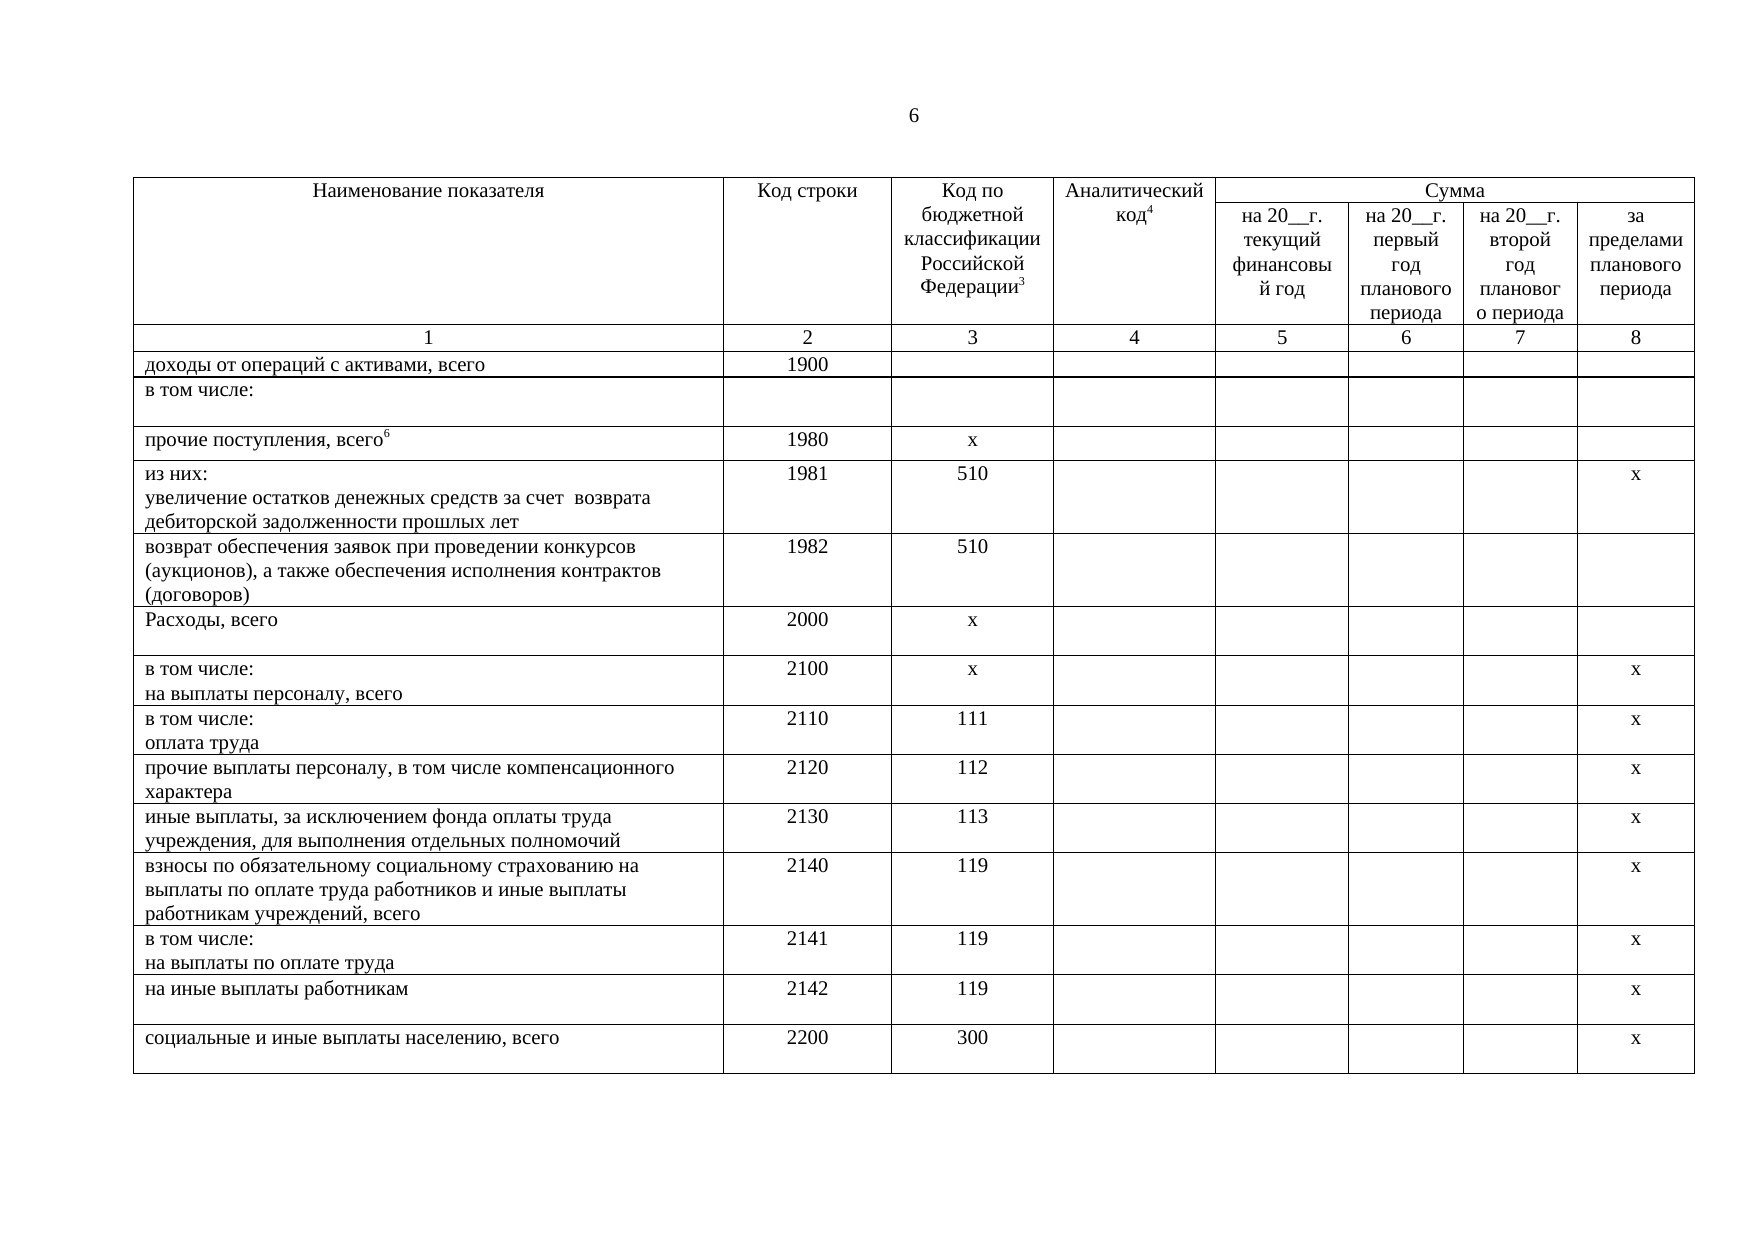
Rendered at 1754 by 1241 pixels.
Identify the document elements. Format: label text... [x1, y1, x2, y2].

table_cell 4 [1054, 325, 1215, 351]
table_cell [1349, 926, 1463, 974]
table_cell [1216, 352, 1348, 376]
table_cell 1 [134, 325, 723, 351]
table_cell [1578, 378, 1694, 426]
table_cell 119 [892, 975, 1053, 1023]
table_cell 510 [892, 461, 1053, 533]
table_cell [1464, 706, 1577, 754]
table_cell 2 [724, 325, 891, 351]
table_cell [1464, 755, 1577, 803]
table_cell в том числе: оплата труда [134, 706, 723, 754]
table_cell [1578, 607, 1694, 655]
table_cell [1464, 352, 1577, 376]
table_cell [1054, 755, 1215, 803]
table_cell [1054, 1025, 1215, 1073]
table_cell х [1578, 706, 1694, 754]
table_cell [1054, 853, 1215, 925]
table_cell 8 [1578, 325, 1694, 351]
table_cell 2141 [724, 926, 891, 974]
table_cell [1349, 534, 1463, 606]
table_cell [1216, 804, 1348, 852]
table_cell на иные выплаты работникам [134, 975, 723, 1023]
table_cell 510 [892, 534, 1053, 606]
table_cell х [892, 427, 1053, 460]
table_cell х [1578, 1025, 1694, 1073]
table_cell доходы от операций с активами, всего [134, 352, 723, 376]
table_cell 5 [1216, 325, 1348, 351]
table_cell [1054, 926, 1215, 974]
table_cell прочие выплаты персоналу, в том числе компенсационного характера [134, 755, 723, 803]
table_cell иные выплаты, за исключением фонда оплаты труда учреждения, для выполнения отдельных полномочий [134, 804, 723, 852]
table_cell [1464, 607, 1577, 655]
table_cell [1216, 926, 1348, 974]
table_cell [1054, 706, 1215, 754]
table_cell в том числе: [134, 378, 723, 426]
table_cell [1216, 427, 1348, 460]
table_cell [1578, 352, 1694, 376]
table_cell в том числе: на выплаты персоналу, всего [134, 656, 723, 704]
table_cell 3 [892, 325, 1053, 351]
table_cell [1054, 804, 1215, 852]
table_cell 7 [1464, 325, 1577, 351]
table_header Код по бюджетной классификации Российской Федерации3 [892, 178, 1053, 324]
table_cell [1464, 853, 1577, 925]
table_cell х [1578, 926, 1694, 974]
table_cell 119 [892, 926, 1053, 974]
table_cell х [1578, 461, 1694, 533]
table_cell [1464, 926, 1577, 974]
table_cell 300 [892, 1025, 1053, 1073]
table_cell 1981 [724, 461, 891, 533]
table_header Аналитический код4 [1054, 178, 1215, 324]
table_cell [1054, 534, 1215, 606]
table_cell х [1578, 656, 1694, 704]
table_cell 1980 [724, 427, 891, 460]
table_cell [1349, 853, 1463, 925]
table_cell [1216, 461, 1348, 533]
table_cell на 20__г. текущий финансовый год [1216, 203, 1348, 324]
table_cell [1054, 607, 1215, 655]
table_cell [1216, 975, 1348, 1023]
table_cell [1464, 656, 1577, 704]
table_cell [1349, 656, 1463, 704]
table_cell [1349, 755, 1463, 803]
table_header Сумма [1216, 178, 1694, 202]
table_cell [1464, 534, 1577, 606]
table_cell на 20__г. первый год планового периода [1349, 203, 1463, 324]
table_cell [1054, 656, 1215, 704]
table_cell [1349, 804, 1463, 852]
table_cell [1054, 427, 1215, 460]
table_cell на 20__г. второй год планового периода [1464, 203, 1577, 324]
table_cell 112 [892, 755, 1053, 803]
table_cell [1349, 461, 1463, 533]
table_cell 1900 [724, 352, 891, 376]
table_cell 2130 [724, 804, 891, 852]
table_cell 111 [892, 706, 1053, 754]
table_cell [1216, 706, 1348, 754]
table_cell [1216, 1025, 1348, 1073]
table_header Наименование показателя [134, 178, 723, 324]
table_cell 6 [1349, 325, 1463, 351]
table_cell [1349, 607, 1463, 655]
table_cell х [1578, 755, 1694, 803]
table_cell прочие поступления, всего6 [134, 427, 723, 460]
table_cell 2120 [724, 755, 891, 803]
table_cell [1349, 352, 1463, 376]
table_cell 2110 [724, 706, 891, 754]
table_cell [1054, 975, 1215, 1023]
table_cell [1216, 656, 1348, 704]
table_cell из них: увеличение остатков денежных средств за счет возврата дебиторской задолженности прошлых лет [134, 461, 723, 533]
table_cell [1349, 1025, 1463, 1073]
table_cell 1982 [724, 534, 891, 606]
table_cell 2100 [724, 656, 891, 704]
table_cell [892, 378, 1053, 426]
table_cell [1464, 975, 1577, 1023]
table_cell [724, 378, 891, 426]
table_cell [1216, 755, 1348, 803]
table_cell х [892, 656, 1053, 704]
table_cell [1054, 378, 1215, 426]
table_cell х [1578, 975, 1694, 1023]
table_cell 2000 [724, 607, 891, 655]
table_cell [1349, 706, 1463, 754]
table_cell [1054, 461, 1215, 533]
table_cell [1054, 352, 1215, 376]
table_cell [1464, 461, 1577, 533]
table_cell 119 [892, 853, 1053, 925]
table_cell [1464, 427, 1577, 460]
table_cell [1216, 534, 1348, 606]
table_cell [1464, 378, 1577, 426]
table_cell [1349, 378, 1463, 426]
table_cell [1578, 427, 1694, 460]
table_cell за пределами планового периода [1578, 203, 1694, 324]
table_cell 113 [892, 804, 1053, 852]
table_cell социальные и иные выплаты населению, всего [134, 1025, 723, 1073]
table_cell Расходы, всего [134, 607, 723, 655]
table_cell возврат обеспечения заявок при проведении конкурсов (аукционов), а также обеспечения исполнения контрактов (договоров) [134, 534, 723, 606]
table_cell [1216, 607, 1348, 655]
table_cell [1349, 427, 1463, 460]
table_cell [1216, 378, 1348, 426]
table_cell в том числе: на выплаты по оплате труда [134, 926, 723, 974]
table_cell взносы по обязательному социальному страхованию на выплаты по оплате труда работников и иные выплаты работникам учреждений, всего [134, 853, 723, 925]
table_cell 2200 [724, 1025, 891, 1073]
table_cell х [1578, 804, 1694, 852]
table_cell [1464, 804, 1577, 852]
table_cell 2142 [724, 975, 891, 1023]
table_cell х [1578, 853, 1694, 925]
table_header Код строки [724, 178, 891, 324]
table_cell х [892, 607, 1053, 655]
table_cell [1578, 534, 1694, 606]
table_cell [1349, 975, 1463, 1023]
table_cell [892, 352, 1053, 376]
table_cell [1216, 853, 1348, 925]
table_cell [1464, 1025, 1577, 1073]
table_cell 2140 [724, 853, 891, 925]
